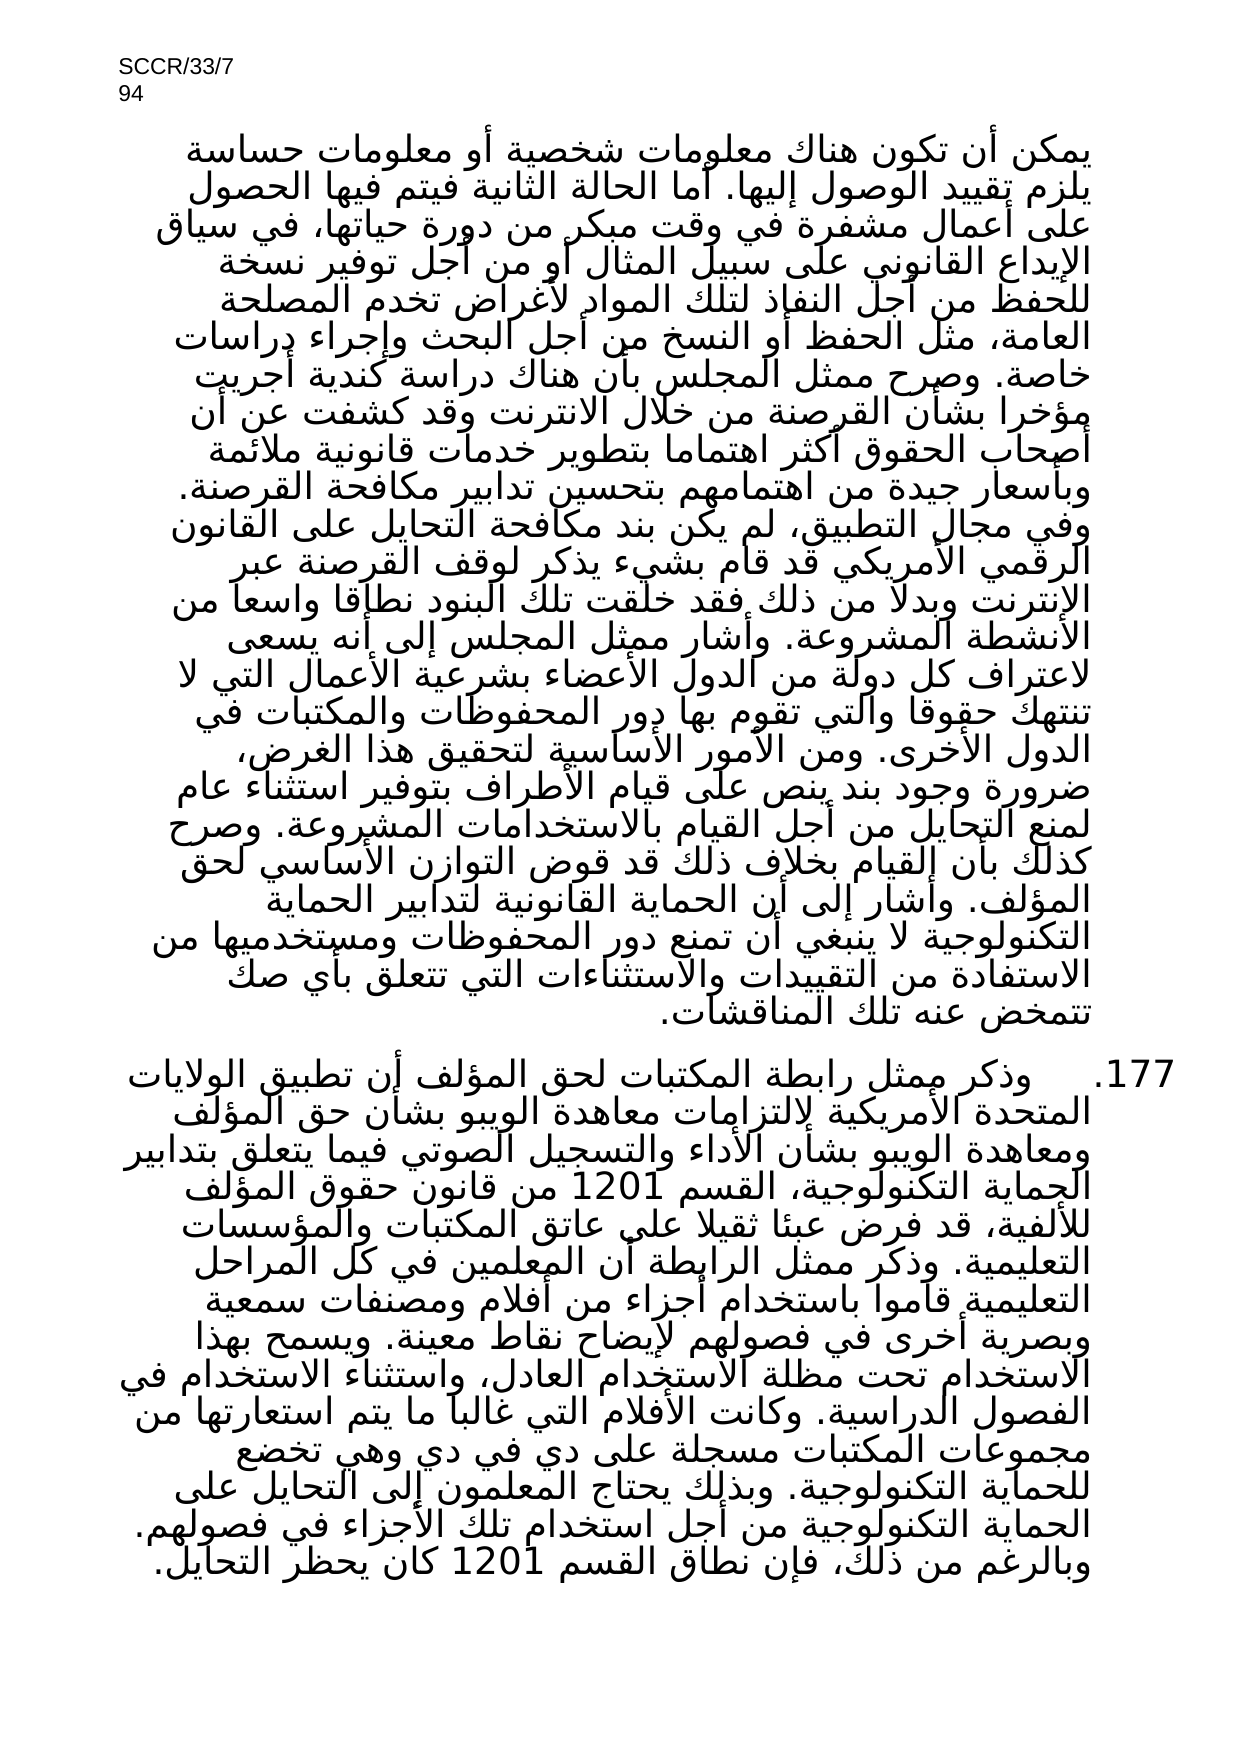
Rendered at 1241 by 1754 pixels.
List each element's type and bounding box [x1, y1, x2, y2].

text [118, 1057, 1092, 1582]
text [118, 132, 1092, 1032]
